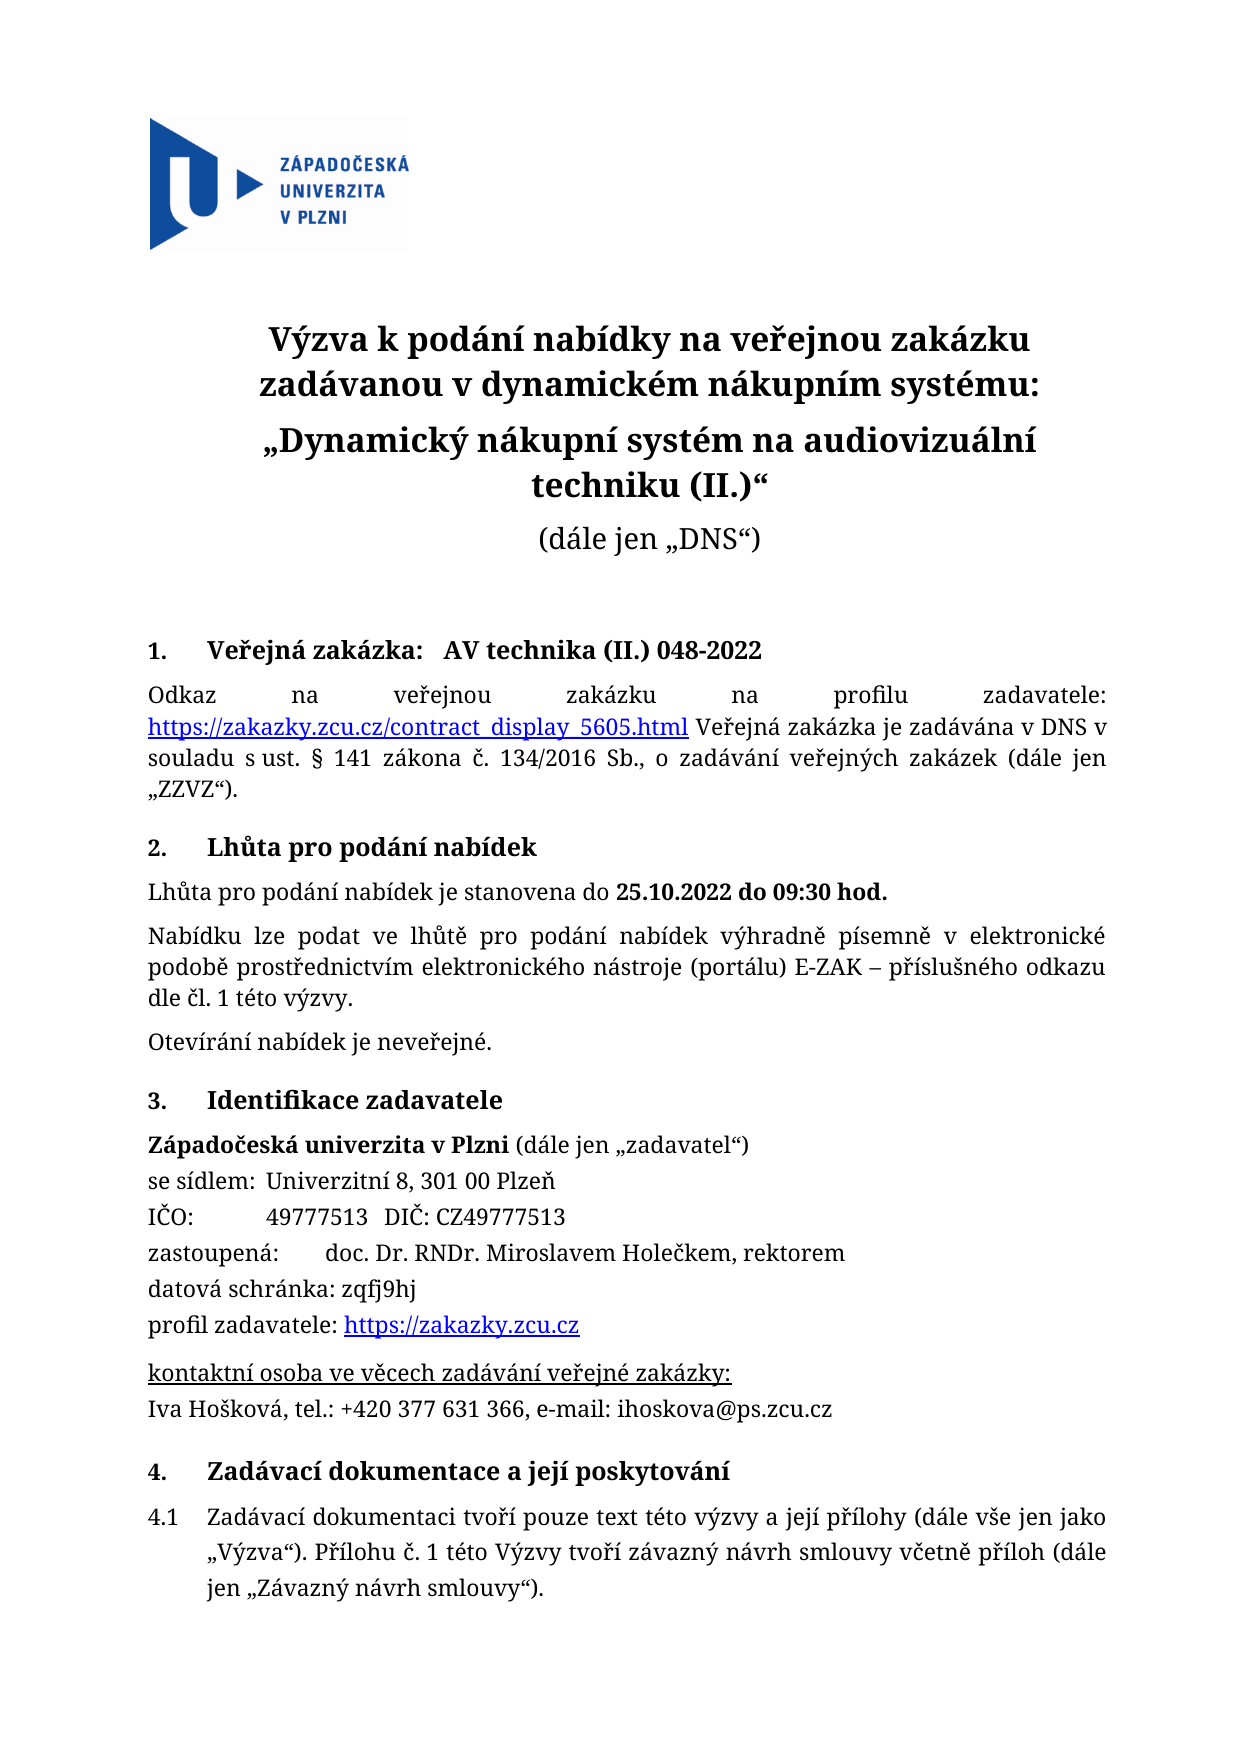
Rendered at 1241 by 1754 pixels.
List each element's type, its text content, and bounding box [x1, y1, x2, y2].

text se sídlem: Univerzitní 8, 301 00 Plzeň [148, 1165, 1107, 1196]
text Výzva k podání nabídky na veřejnou zakázku zadávanou v dynamickém nákupním systému: [192, 316, 1107, 406]
text IČO: 49777513 DIČ: CZ49777513 [148, 1201, 1107, 1232]
text Otevírání nabídek je neveřejné. [148, 1026, 1107, 1057]
text Západočeská univerzita v Plzni (dále jen „zadavatel“) [148, 1129, 1107, 1160]
text „Dynamický nákupní systém na audiovizuální techniku (II.)“ [192, 417, 1107, 508]
text kontaktní osoba ve věcech zadávání veřejné zakázky: [148, 1357, 1107, 1388]
text datová schránka: zqfj9hj [148, 1273, 1107, 1304]
text (dále jen „DNS“) [192, 518, 1107, 558]
text Nabídku lze podat ve lhůtě pro podání nabídek výhradně písemně v elektronické podobě prostřednictvím elektronického nástroje (portálu) E-ZAK – příslušného odkazu dle čl. 1 této výzvy. [148, 920, 1107, 1013]
subtitle Lhůta pro podání nabídek [148, 829, 1107, 863]
subtitle Zadávací dokumentace a její poskytování [148, 1454, 1107, 1488]
subtitle Identifikace zadavatele [148, 1082, 1107, 1116]
text zastoupená: doc. Dr. RNDr. Miroslavem Holečkem, rektorem [148, 1237, 1107, 1268]
list Zadávací dokumentaci tvoří pouze text této výzvy a její přílohy (dále vše jen jako „Výzva“). Přílohu č. 1 této Výzvy tvoří závazný návrh smlouvy včetně příloh (dále jen „Závazný návrh smlouvy“). [148, 1500, 1107, 1603]
text Iva Hošková, tel.: +420 377 631 366, e-mail: ihoskova@ps.zcu.cz [148, 1393, 1107, 1424]
text Lhůta pro podání nabídek je stanovena do 25.10.2022 do 09:30 hod. [148, 876, 1107, 907]
subtitle Veřejná zakázka: AV technika (II.) 048-2022 [148, 633, 1107, 667]
text profil zadavatele: https://zakazky.zcu.cz [148, 1308, 1107, 1340]
picture [150, 118, 409, 250]
text Odkaz na veřejnou zakázku na profilu zadavatele: https://zakazky.zcu.cz/contract_display_5605.html Veřejná zakázka je zadávána v DNS v souladu s ust. § 141 zákona č. 134/2016 Sb., o zadávání veřejných zakázek (dále jen „ZZVZ“). [148, 679, 1107, 804]
